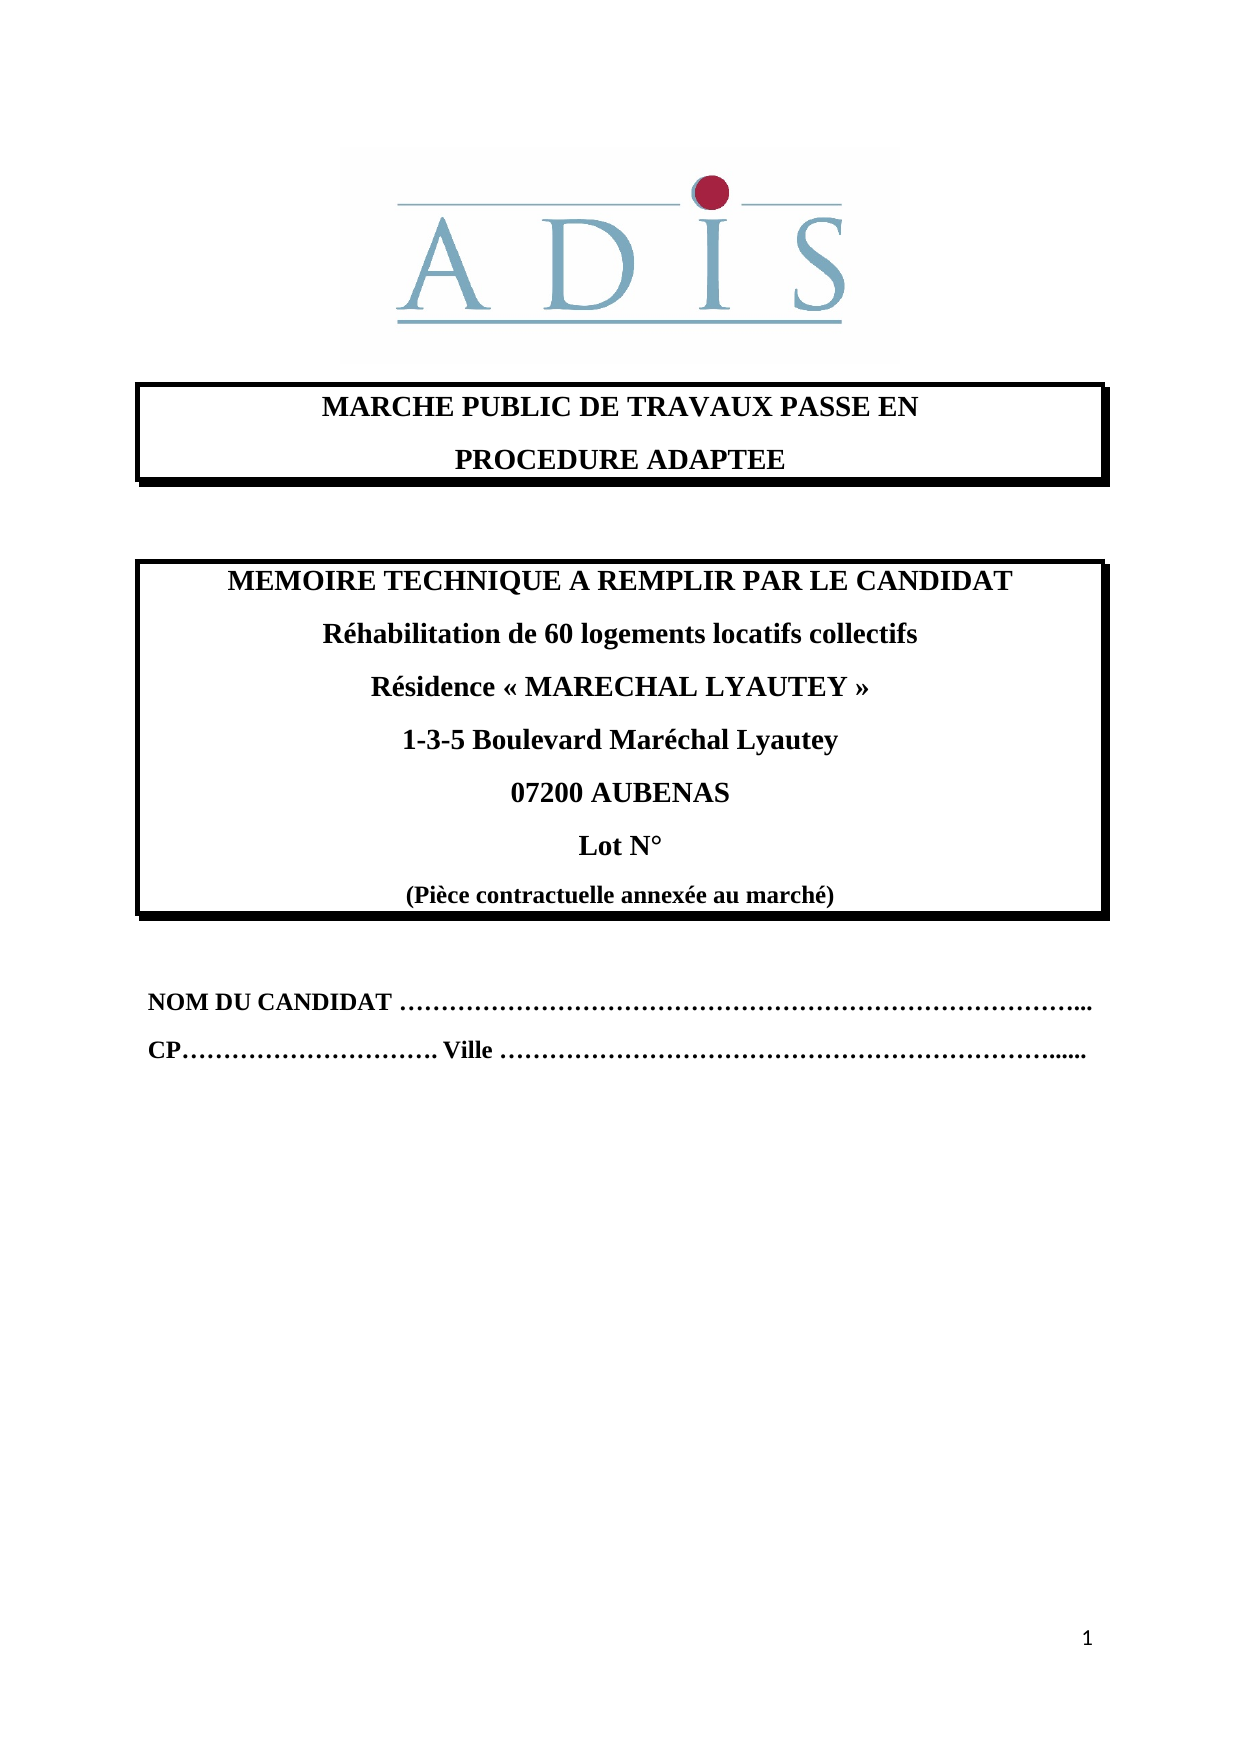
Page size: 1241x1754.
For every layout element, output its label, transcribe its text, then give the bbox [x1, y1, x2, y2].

text Résidence « MARECHAL LYAUTEY » [140, 664, 1101, 703]
text PROCEDURE ADAPTEE [140, 435, 1101, 477]
text MARCHE PUBLIC DE TRAVAUX PASSE EN [140, 387, 1101, 422]
text Réhabilitation de 60 logements locatifs collectifs [140, 612, 1101, 650]
text 07200 AUBENAS [140, 770, 1101, 808]
text NOM DU CANDIDAT ………………………………………………………………………... [148, 987, 1092, 1016]
text (Pièce contractuelle annexée au marché) [140, 876, 1101, 911]
picture [340, 147, 900, 364]
text Lot N° [140, 823, 1101, 861]
text 1-3-5 Boulevard Maréchal Lyautey [140, 717, 1101, 756]
text CP…………………………. Ville …………………………………………………………...... [148, 1035, 1092, 1064]
text MEMOIRE TECHNIQUE A REMPLIR PAR LE CANDIDAT [140, 564, 1101, 597]
